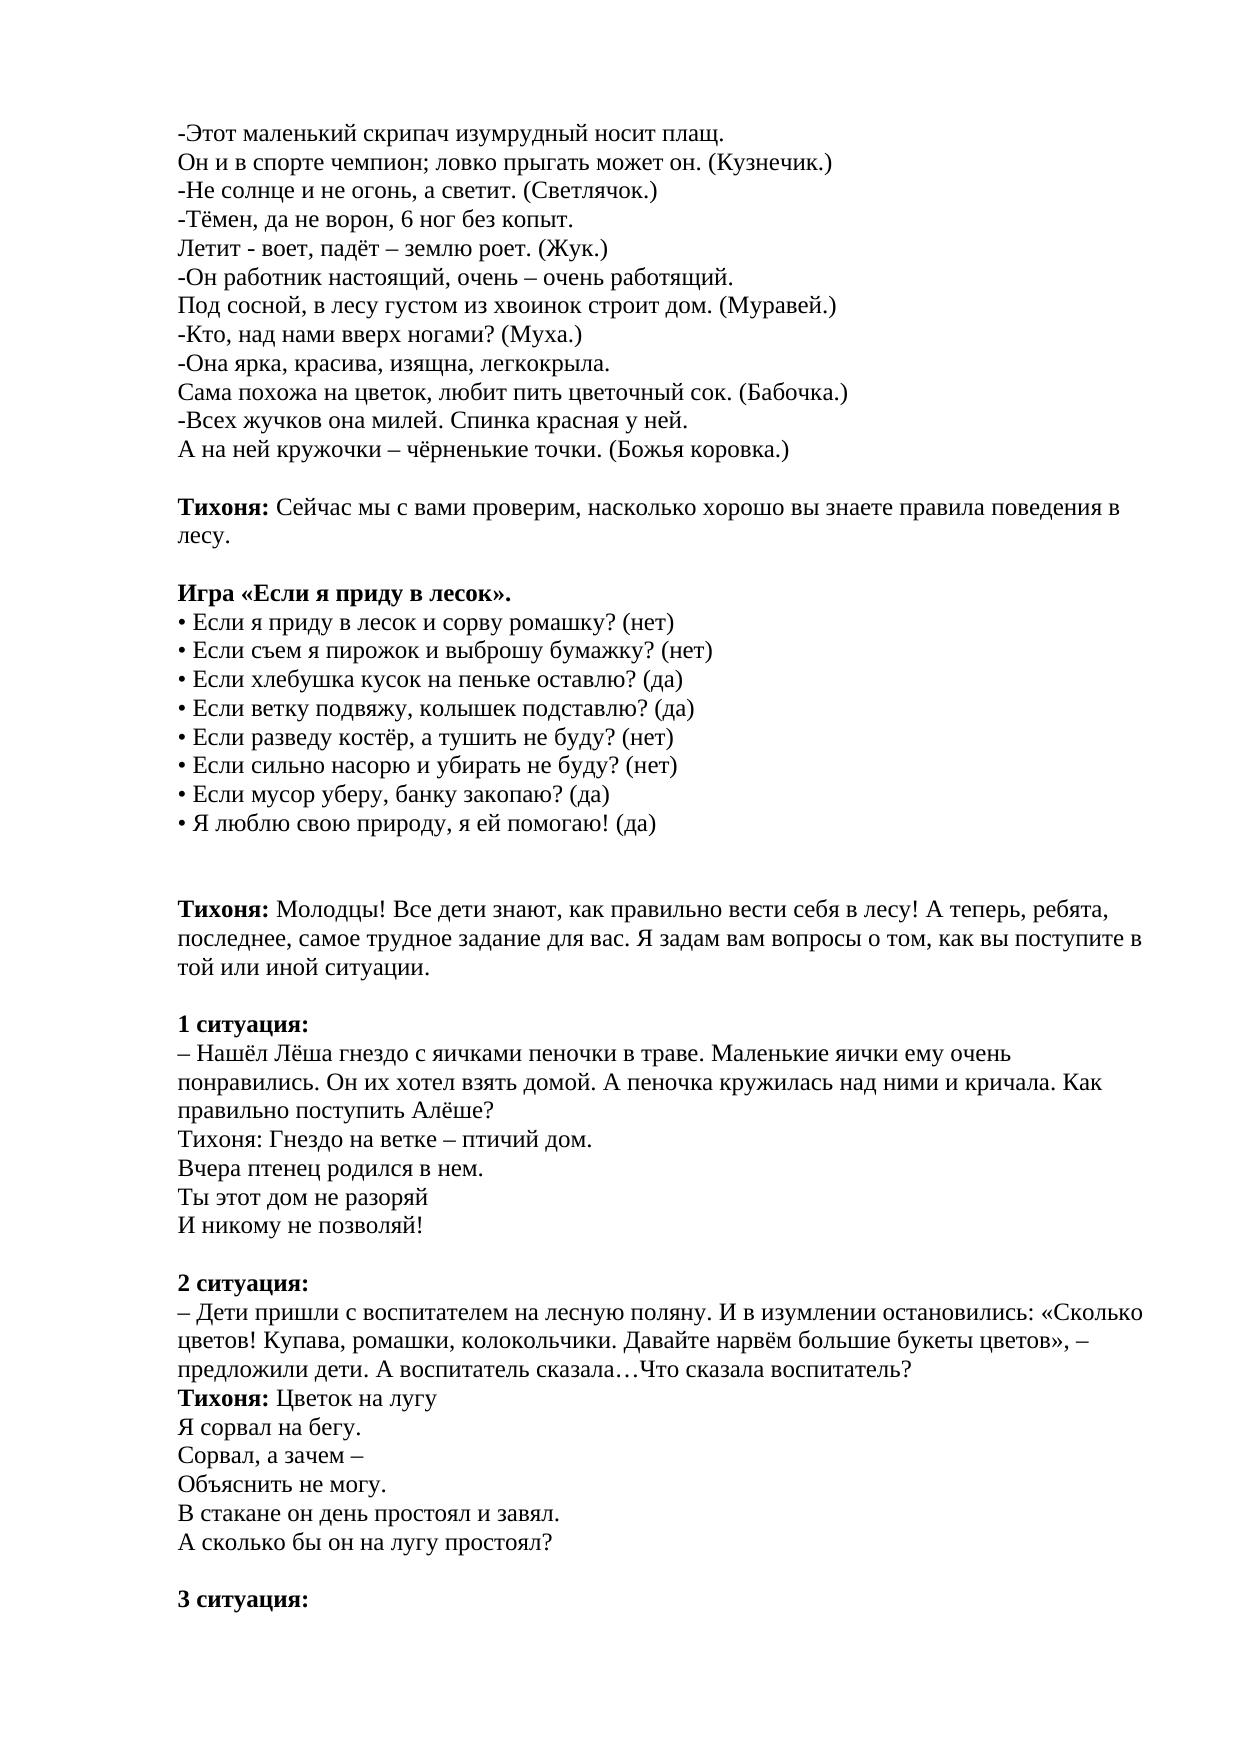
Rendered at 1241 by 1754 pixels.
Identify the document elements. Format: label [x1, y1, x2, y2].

text [177, 118, 1152, 837]
text [177, 894, 1152, 1613]
